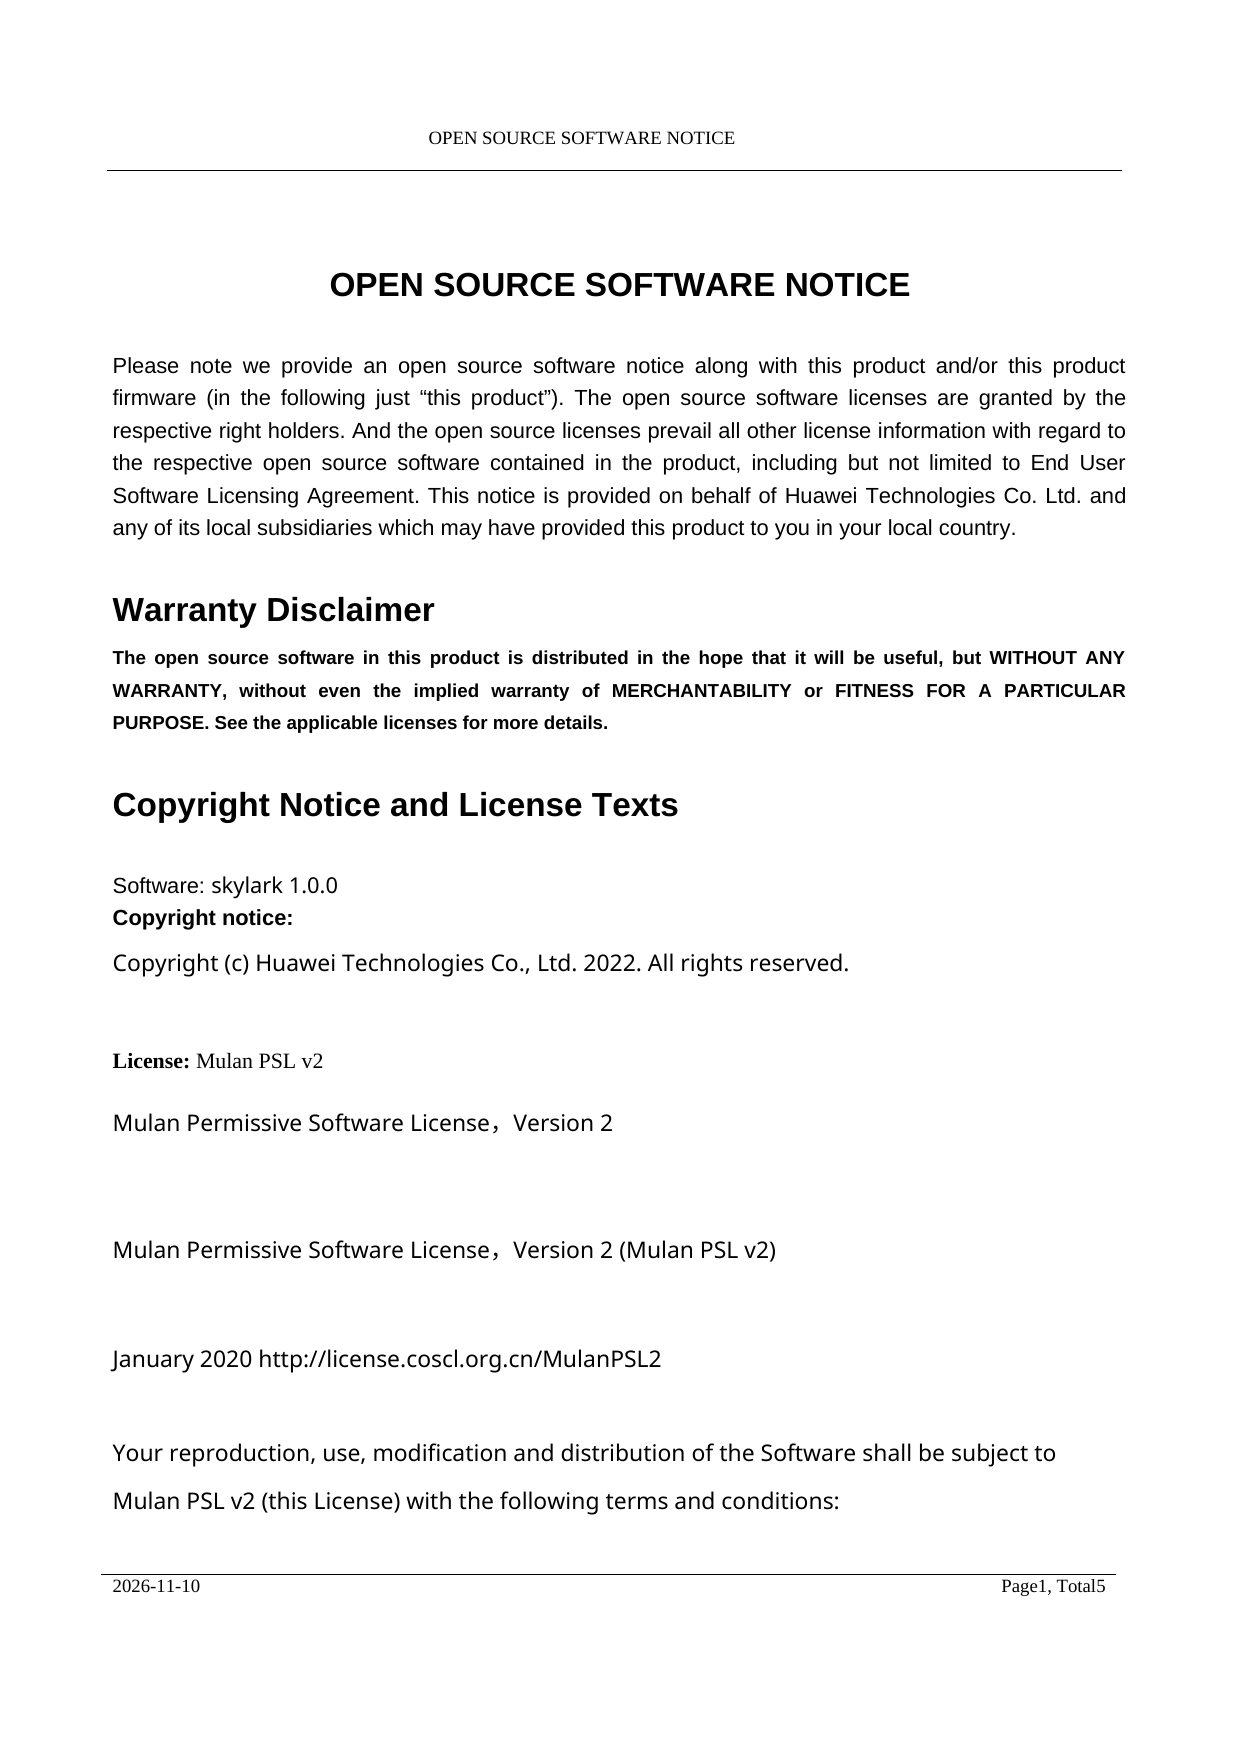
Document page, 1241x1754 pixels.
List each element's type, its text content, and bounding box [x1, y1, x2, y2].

text Warranty Disclaimer [112, 576, 1128, 641]
text Your reproduction, use, modification and distribution of the Software shall be subject to Mulan PSL v2 (this License) with the following terms and conditions: [112, 1436, 1128, 1517]
text Mulan Permissive Software License，Version 2 [112, 1089, 1128, 1154]
text OPEN SOURCE SOFTWARE NOTICE [112, 251, 1128, 316]
text Software: skylark 1.0.0 [112, 869, 1128, 901]
text The open source software in this product is distributed in the hope that it will be useful, but WITHOUT ANY WARRANTY, without even the implied warranty of MERCHANTABILITY or FITNESS FOR A PARTICULAR PURPOSE. See the applicable licenses for more details. [112, 641, 1128, 739]
text Copyright (c) Huawei Technologies Co., Ltd. 2022. All rights reserved. [112, 947, 1128, 1028]
text Mulan Permissive Software License，Version 2 (Mulan PSL v2) [112, 1216, 1128, 1281]
text Copyright notice: [112, 901, 1128, 934]
text License: Mulan PSL v2 [112, 1044, 1128, 1077]
text January 2020 http://license.coscl.org.cn/MulanPSL2 [112, 1343, 1128, 1375]
text Copyright Notice and License Texts [112, 771, 1128, 836]
text Please note we provide an open source software notice along with this product and/or this product firmware (in the following just “this product”). The open source software licenses are granted by the respective right holders. And the open source licenses prevail all other license information with regard to the respective open source software contained in the product, including but not limited to End User Software Licensing Agreement. This notice is provided on behalf of Huawei Technologies Co. Ltd. and any of its local subsidiaries which may have provided this product to you in your local country. [112, 349, 1128, 544]
